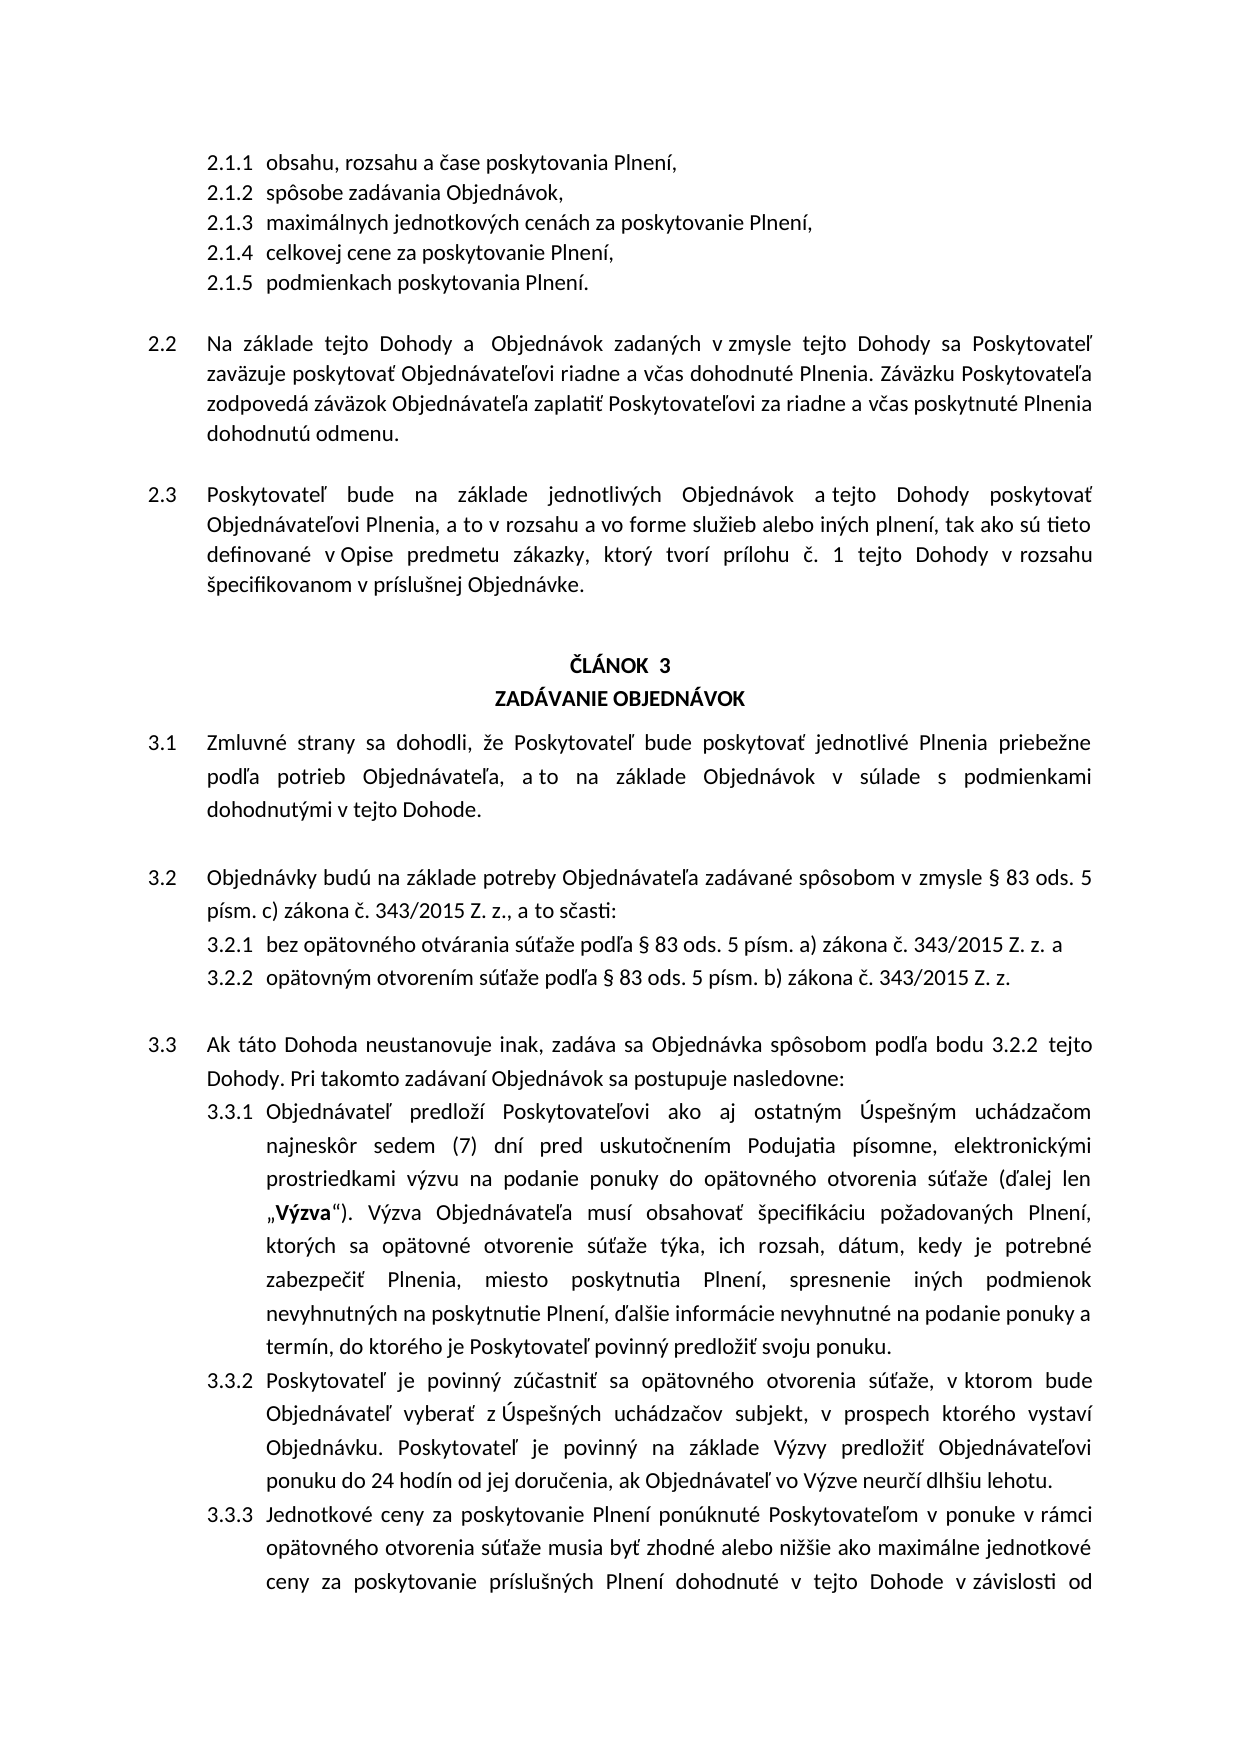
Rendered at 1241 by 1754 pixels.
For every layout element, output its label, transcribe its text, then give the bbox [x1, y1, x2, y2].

list maximálnych jednotkových cenách za poskytovanie Plnení, [207, 208, 1093, 236]
list Zmluvné strany sa dohodli, že Poskytovateľ bude poskytovať jednotlivé Plnenia priebežne podľa potrieb Objednávateľa, a to na základe Objednávok v súlade s podmienkami dohodnutými v tejto Dohode. [148, 728, 1093, 823]
list spôsobe zadávania Objednávok, [207, 178, 1093, 206]
list Objednávateľ predloží Poskytovateľovi ako aj ostatným Úspešným uchádzačom najneskôr sedem (7) dní pred uskutočnením Podujatia písomne, elektronickými prostriedkami výzvu na podanie ponuky do opätovného otvorenia súťaže (ďalej len „Výzva“). Výzva Objednávateľa musí obsahovať špecifikáciu požadovaných Plnení, ktorých sa opätovné otvorenie súťaže týka, ich rozsah, dátum, kedy je potrebné zabezpečiť Plnenia, miesto poskytnutia Plnení, spresnenie iných podmienok nevyhnutných na poskytnutie Plnení, ďalšie informácie nevyhnutné na podanie ponuky a termín, do ktorého je Poskytovateľ povinný predložiť svoju ponuku. [207, 1097, 1093, 1360]
list podmienkach poskytovania Plnení. [207, 268, 1093, 296]
text Článok 3 [148, 651, 1093, 679]
list Poskytovateľ bude na základe jednotlivých Objednávok a tejto Dohody poskytovať Objednávateľovi Plnenia, a to v rozsahu a vo forme služieb alebo iných plnení, tak ako sú tieto definované v Opise predmetu zákazky, ktorý tvorí prílohu č. 1 tejto Dohody v rozsahu špecifikovanom v príslušnej Objednávke. [148, 480, 1093, 598]
list celkovej cene za poskytovanie Plnení, [207, 238, 1093, 266]
list Objednávky budú na základe potreby Objednávateľa zadávané spôsobom v zmysle § 83 ods. 5 písm. c) zákona č. 343/2015 Z. z., a to sčasti: [148, 863, 1093, 924]
list bez opätovného otvárania súťaže podľa § 83 ods. 5 písm. a) zákona č. 343/2015 Z. z. a [207, 930, 1093, 958]
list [207, 1500, 1093, 1595]
text Zadávanie Objednávok [148, 684, 1093, 712]
list Poskytovateľ je povinný zúčastniť sa opätovného otvorenia súťaže, v ktorom bude Objednávateľ vyberať z Úspešných uchádzačov subjekt, v prospech ktorého vystaví Objednávku. Poskytovateľ je povinný na základe Výzvy predložiť Objednávateľovi ponuku do 24 hodín od jej doručenia, ak Objednávateľ vo Výzve neurčí dlhšiu lehotu. [207, 1366, 1093, 1494]
list obsahu, rozsahu a čase poskytovania Plnení, [207, 148, 1093, 176]
list Na základe tejto Dohody a Objednávok zadaných v zmysle tejto Dohody sa Poskytovateľ zaväzuje poskytovať Objednávateľovi riadne a včas dohodnuté Plnenia. Záväzku Poskytovateľa zodpovedá záväzok Objednávateľa zaplatiť Poskytovateľovi za riadne a včas poskytnuté Plnenia dohodnutú odmenu. [148, 329, 1093, 447]
list opätovným otvorením súťaže podľa § 83 ods. 5 písm. b) zákona č. 343/2015 Z. z. [207, 963, 1093, 991]
list Ak táto Dohoda neustanovuje inak, zadáva sa Objednávka spôsobom podľa bodu 3.2.2 tejto Dohody. Pri takomto zadávaní Objednávok sa postupuje nasledovne: [148, 1030, 1093, 1092]
